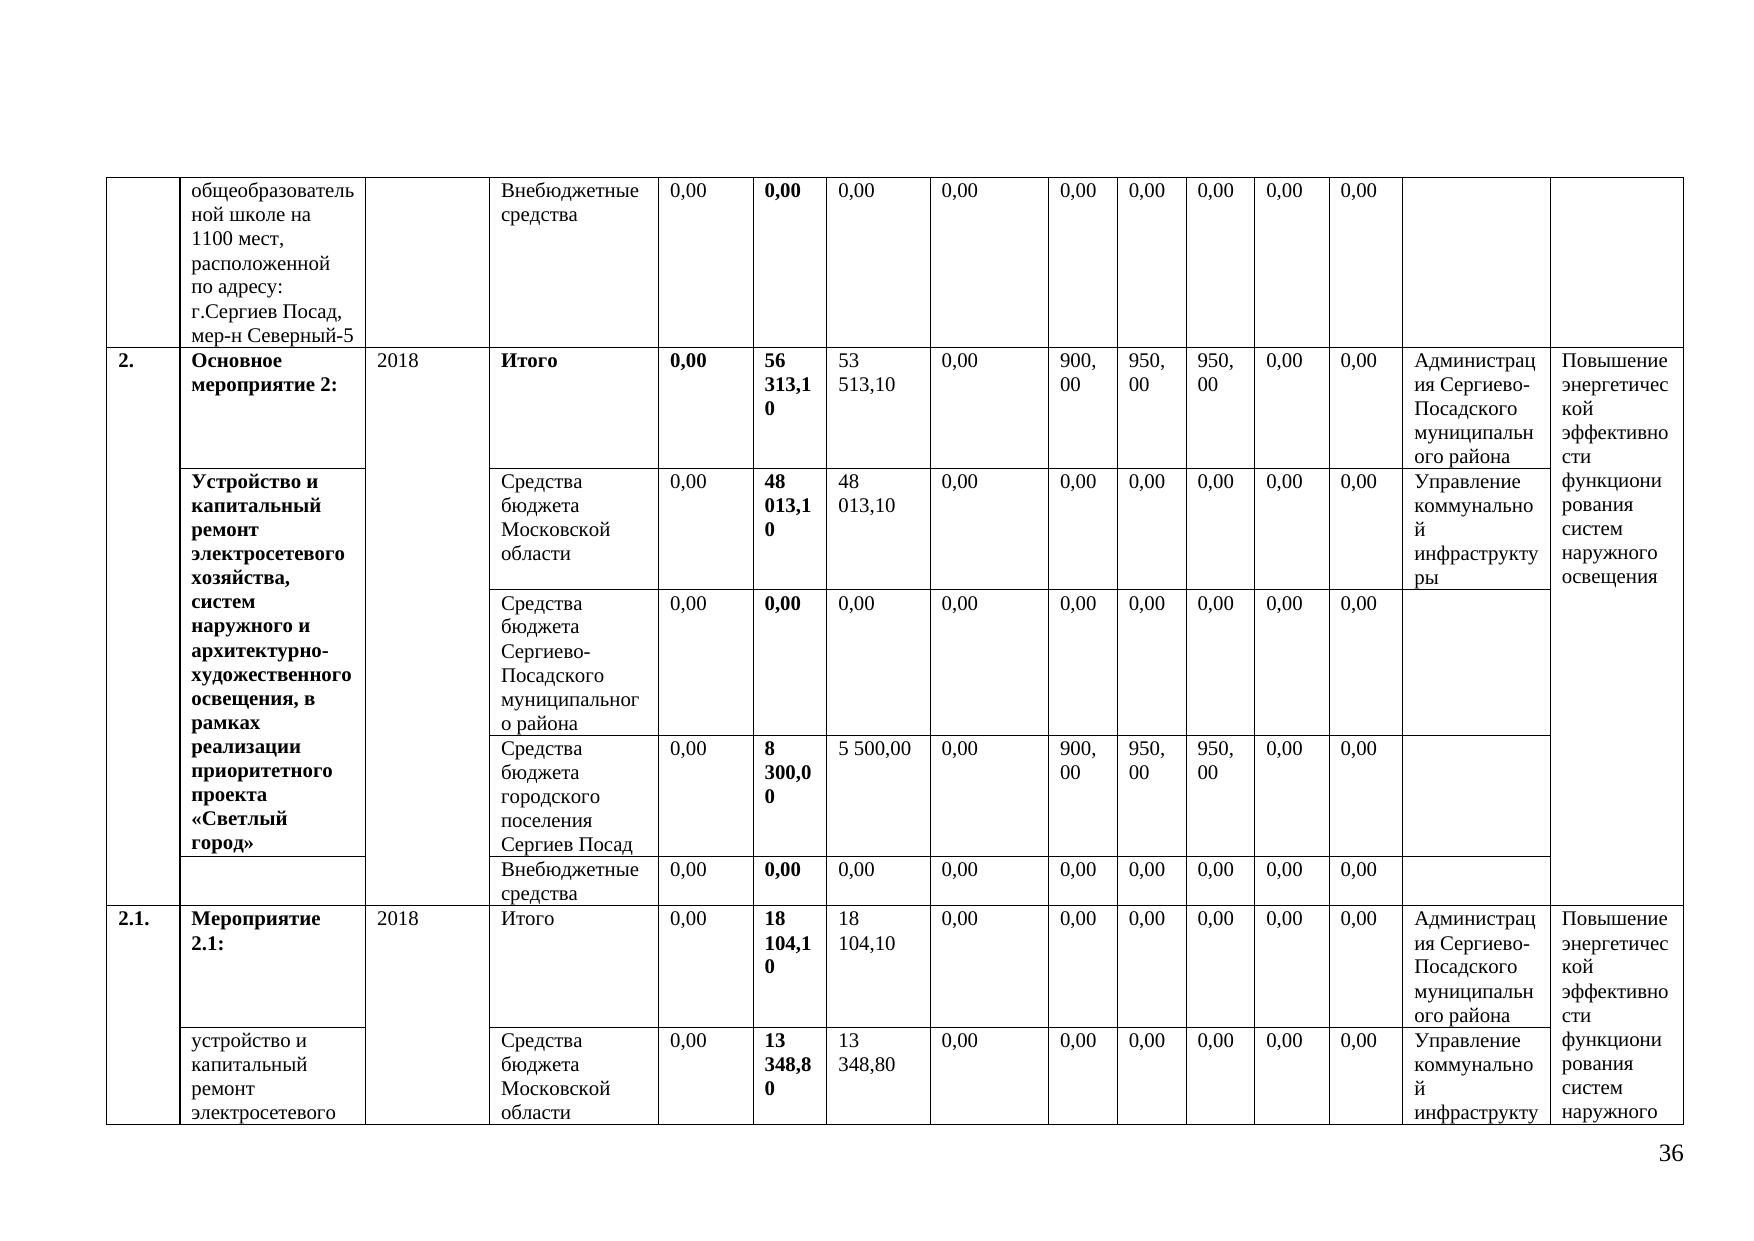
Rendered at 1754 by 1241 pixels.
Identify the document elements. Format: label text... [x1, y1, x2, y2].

table_cell 0,00 [659, 590, 753, 735]
table_cell 0,00 [1049, 906, 1117, 1027]
table_cell 0,00 [827, 857, 930, 905]
table_cell Администрация Сергиево-Посадского муниципального района [1403, 348, 1550, 468]
table_cell 0,00 [1187, 469, 1254, 589]
table_cell 0,00 [659, 857, 753, 905]
table_cell Администрация Сергиево-Посадского муниципального района [1403, 906, 1550, 1027]
table_cell 0,00 [931, 178, 1048, 347]
table_cell 0,00 [1118, 178, 1186, 347]
table_cell Итого [490, 348, 658, 468]
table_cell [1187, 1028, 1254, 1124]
table_cell 0,00 [827, 590, 930, 735]
table_cell Итого [490, 906, 658, 1027]
table_cell 0,00 [1330, 736, 1402, 856]
table_cell 0,00 [1255, 736, 1329, 856]
table_cell Средства бюджета городского поселения Сергиев Посад [490, 736, 658, 856]
table_cell 2.1. [107, 906, 179, 1124]
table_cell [181, 1028, 365, 1124]
table_cell 0,00 [1330, 857, 1402, 905]
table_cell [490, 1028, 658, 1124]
table_cell 0,00 [1255, 348, 1329, 468]
table_cell [181, 857, 365, 905]
table_cell 0,00 [931, 857, 1048, 905]
table_cell 0,00 [1330, 590, 1402, 735]
table_cell Повышение энергетической эффективности функционирования систем наружного освещения [1551, 906, 1683, 1124]
table_cell 56 313,10 [754, 348, 826, 468]
table_cell 950,00 [1118, 348, 1186, 468]
table_cell [1551, 178, 1683, 347]
table_cell 0,00 [754, 857, 826, 905]
table_cell 5 500,00 [827, 736, 930, 856]
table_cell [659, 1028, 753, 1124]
table_cell 0,00 [931, 469, 1048, 589]
table_cell 0,00 [1255, 906, 1329, 1027]
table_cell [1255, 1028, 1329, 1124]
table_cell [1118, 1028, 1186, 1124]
table_cell 2018 [366, 906, 489, 1124]
table_cell 0,00 [1118, 906, 1186, 1027]
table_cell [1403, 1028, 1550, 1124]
table_cell Внебюджетные средства [490, 178, 658, 347]
table_cell 0,00 [1049, 178, 1117, 347]
table_cell 0,00 [931, 348, 1048, 468]
table_cell 0,00 [931, 736, 1048, 856]
table_cell 0,00 [1049, 857, 1117, 905]
table_cell 0,00 [1330, 469, 1402, 589]
table_cell Повышение энергетической эффективности функционирования систем наружного освещения [1551, 348, 1683, 905]
table_cell Основное мероприятие 2: [181, 348, 365, 468]
table_cell 0,00 [1255, 178, 1329, 347]
table_cell Управление коммунальной инфраструктуры [1403, 469, 1550, 589]
table_cell 0,00 [1330, 906, 1402, 1027]
table_cell 950,00 [1118, 736, 1186, 856]
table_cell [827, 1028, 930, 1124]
table_cell Средства бюджета Сергиево-Посадского муниципального района [490, 590, 658, 735]
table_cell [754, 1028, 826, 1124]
table_cell 53 513,10 [827, 348, 930, 468]
table_cell 0,00 [1118, 590, 1186, 735]
table_cell 0,00 [754, 590, 826, 735]
table_cell 18 104,10 [754, 906, 826, 1027]
table_cell 0,00 [1118, 469, 1186, 589]
table_cell 950,00 [1187, 736, 1254, 856]
table_cell 0,00 [1049, 590, 1117, 735]
table_cell 0,00 [1187, 857, 1254, 905]
table_cell 0,00 [1187, 178, 1254, 347]
table_cell Устройство и капитальный ремонт электросетевого хозяйства, систем наружного и архитектурно-художественного освещения, в рамках реализации приоритетного проекта «Светлый город» [181, 469, 365, 856]
table_cell [1403, 178, 1550, 347]
table_cell 0,00 [1255, 469, 1329, 589]
table_cell 0,00 [1118, 857, 1186, 905]
table_cell Мероприятие 2.1: [181, 906, 365, 1027]
table_cell [1403, 590, 1550, 735]
table_cell 0,00 [659, 178, 753, 347]
table_cell 0,00 [827, 178, 930, 347]
table_cell 2. [107, 348, 179, 905]
table_cell [1403, 857, 1550, 905]
table_cell 900,00 [1049, 348, 1117, 468]
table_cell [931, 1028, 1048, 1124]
table_cell 18 104,10 [827, 906, 930, 1027]
table_cell 0,00 [1255, 857, 1329, 905]
table_cell 2018 [366, 348, 489, 905]
table_cell 0,00 [1187, 906, 1254, 1027]
table_cell Внебюджетные средства [490, 857, 658, 905]
table_cell 0,00 [1330, 178, 1402, 347]
table_cell 48 013,10 [754, 469, 826, 589]
table_cell 8 300,00 [754, 736, 826, 856]
table_cell 0,00 [1049, 469, 1117, 589]
table_cell 0,00 [659, 348, 753, 468]
table_cell 48 013,10 [827, 469, 930, 589]
table_cell 950,00 [1187, 348, 1254, 468]
table_cell 0,00 [1187, 590, 1254, 735]
table_cell 0,00 [1330, 348, 1402, 468]
table_cell [1403, 736, 1550, 856]
table_cell 0,00 [754, 178, 826, 347]
table_cell 0,00 [659, 736, 753, 856]
table_cell 0,00 [931, 590, 1048, 735]
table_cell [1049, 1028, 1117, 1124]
table_cell 0,00 [1255, 590, 1329, 735]
table_cell 0,00 [931, 906, 1048, 1027]
table_cell 0,00 [659, 469, 753, 589]
table_cell Средства бюджета Московской области [490, 469, 658, 589]
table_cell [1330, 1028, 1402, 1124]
table_cell 0,00 [659, 906, 753, 1027]
table_cell 900,00 [1049, 736, 1117, 856]
